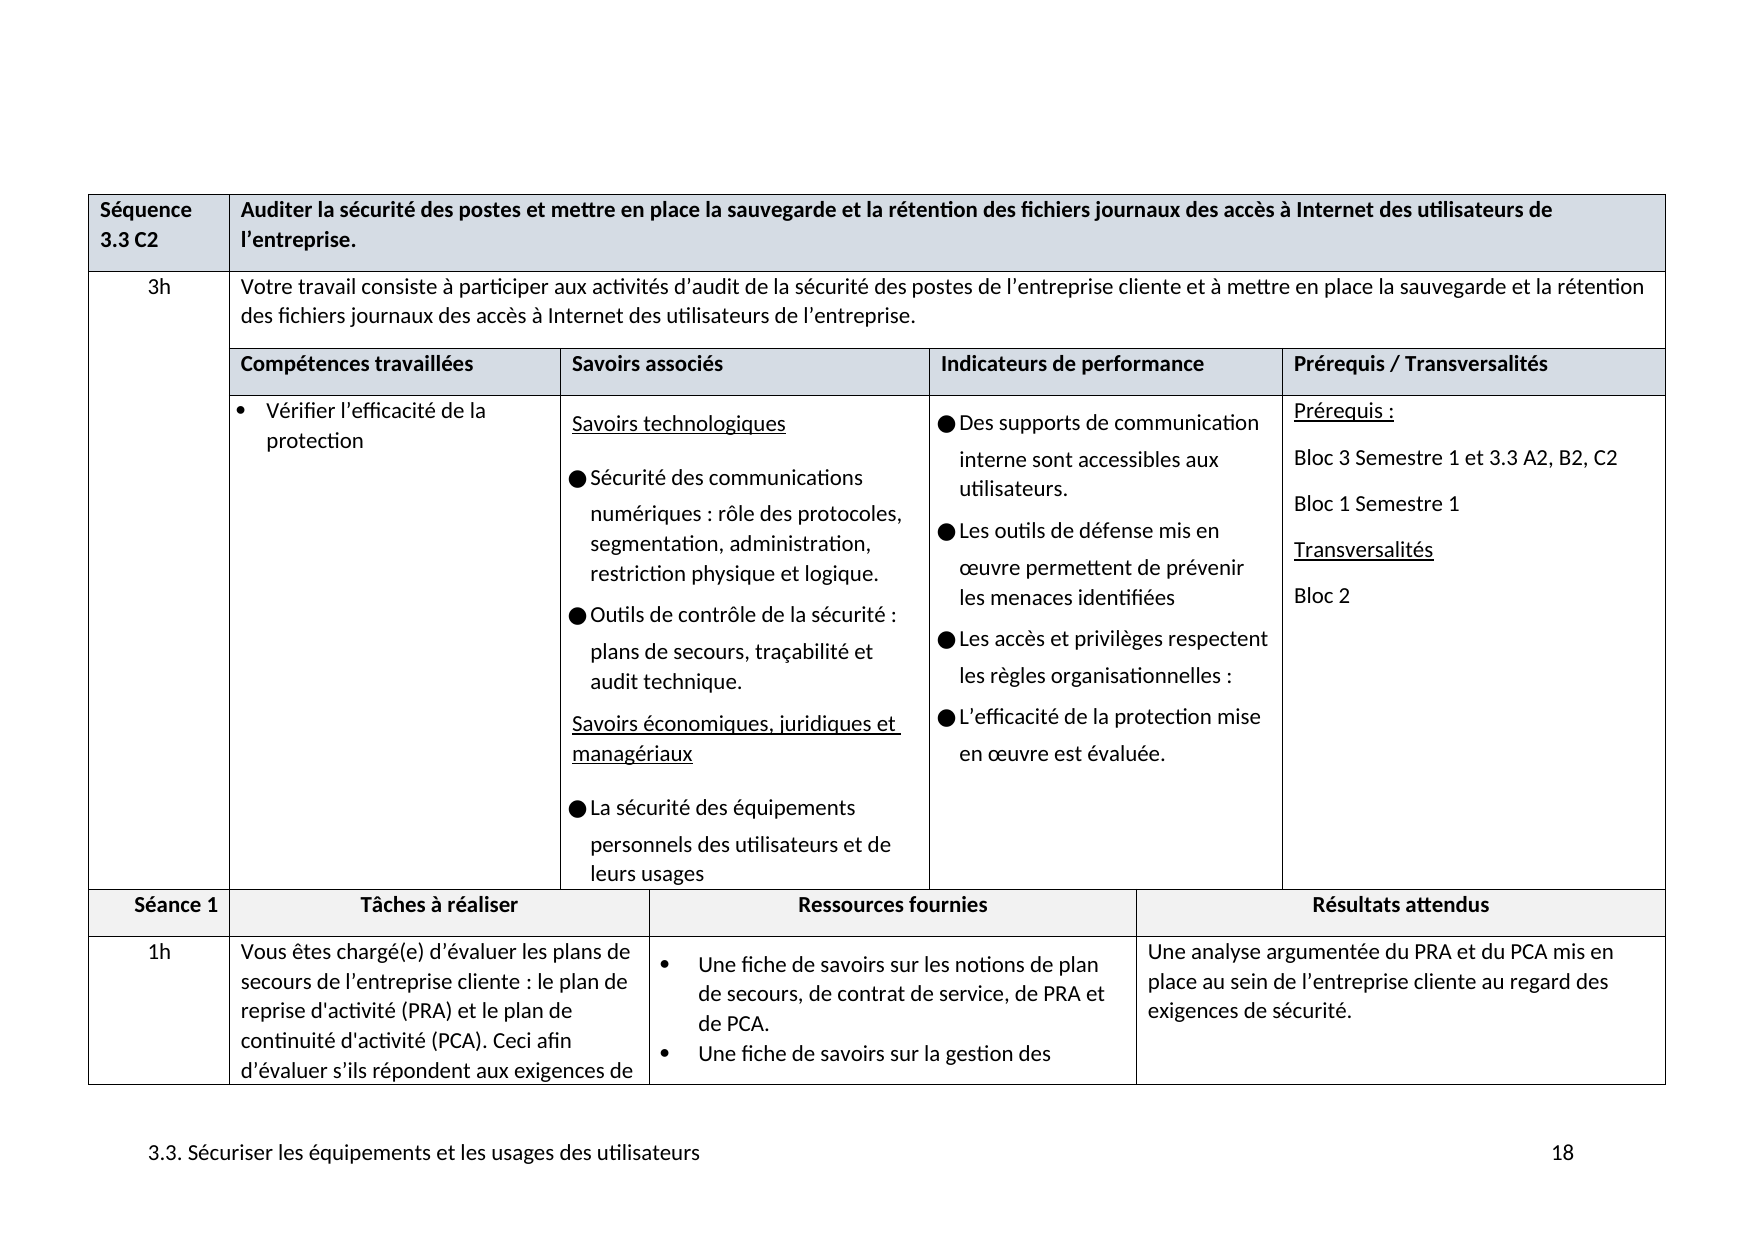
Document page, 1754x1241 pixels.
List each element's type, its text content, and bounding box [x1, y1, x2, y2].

table_cell Résultats attendus [1137, 890, 1665, 936]
table_cell 3h [89, 272, 229, 889]
table_cell Prérequis : Bloc 3 Semestre 1 et 3.3 A2, B2, C2 Bloc 1 Semestre 1 Transversalités Bloc 2 [1283, 396, 1665, 889]
table_cell Des supports de communication interne sont accessibles aux utilisateurs. Les outils de défense mis en œuvre permettent de prévenir les menaces identifiées Les accès et privilèges respectent les règles organisationnelles : L’efficacité de la protection mise en œuvre est évaluée. [930, 396, 1282, 889]
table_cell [650, 937, 1136, 1084]
table_cell Compétences travaillées [230, 349, 560, 395]
table_cell Tâches à réaliser [230, 890, 649, 936]
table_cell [230, 937, 649, 1084]
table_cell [1137, 937, 1665, 1084]
table_cell Indicateurs de performance [930, 349, 1282, 395]
table_cell Savoirs technologiques Sécurité des communications numériques : rôle des protocoles, segmentation, administration, restriction physique et logique. Outils de contrôle de la sécurité : plans de secours, traçabilité et audit technique. Savoirs économiques, juridiques et managériaux La sécurité des équipements personnels des utilisateurs et de leurs usages [561, 396, 929, 889]
table_cell Ressources fournies [650, 890, 1136, 936]
table_cell Vérifier l’efficacité de la protection [230, 396, 560, 889]
table_cell Votre travail consiste à participer aux activités d’audit de la sécurité des postes de l’entreprise cliente et à mettre en place la sauvegarde et la rétention des fichiers journaux des accès à Internet des utilisateurs de l’entreprise. [230, 272, 1665, 348]
table_cell Séance 1 [89, 890, 229, 936]
table_cell Prérequis / Transversalités [1283, 349, 1665, 395]
table_cell Savoirs associés [561, 349, 929, 395]
table_header Auditer la sécurité des postes et mettre en place la sauvegarde et la rétention des fichiers journaux des accès à Internet des utilisateurs de l’entreprise. [230, 195, 1665, 271]
table_header Séquence 3.3 C2 [89, 195, 229, 271]
table_cell 1h [89, 937, 229, 1084]
